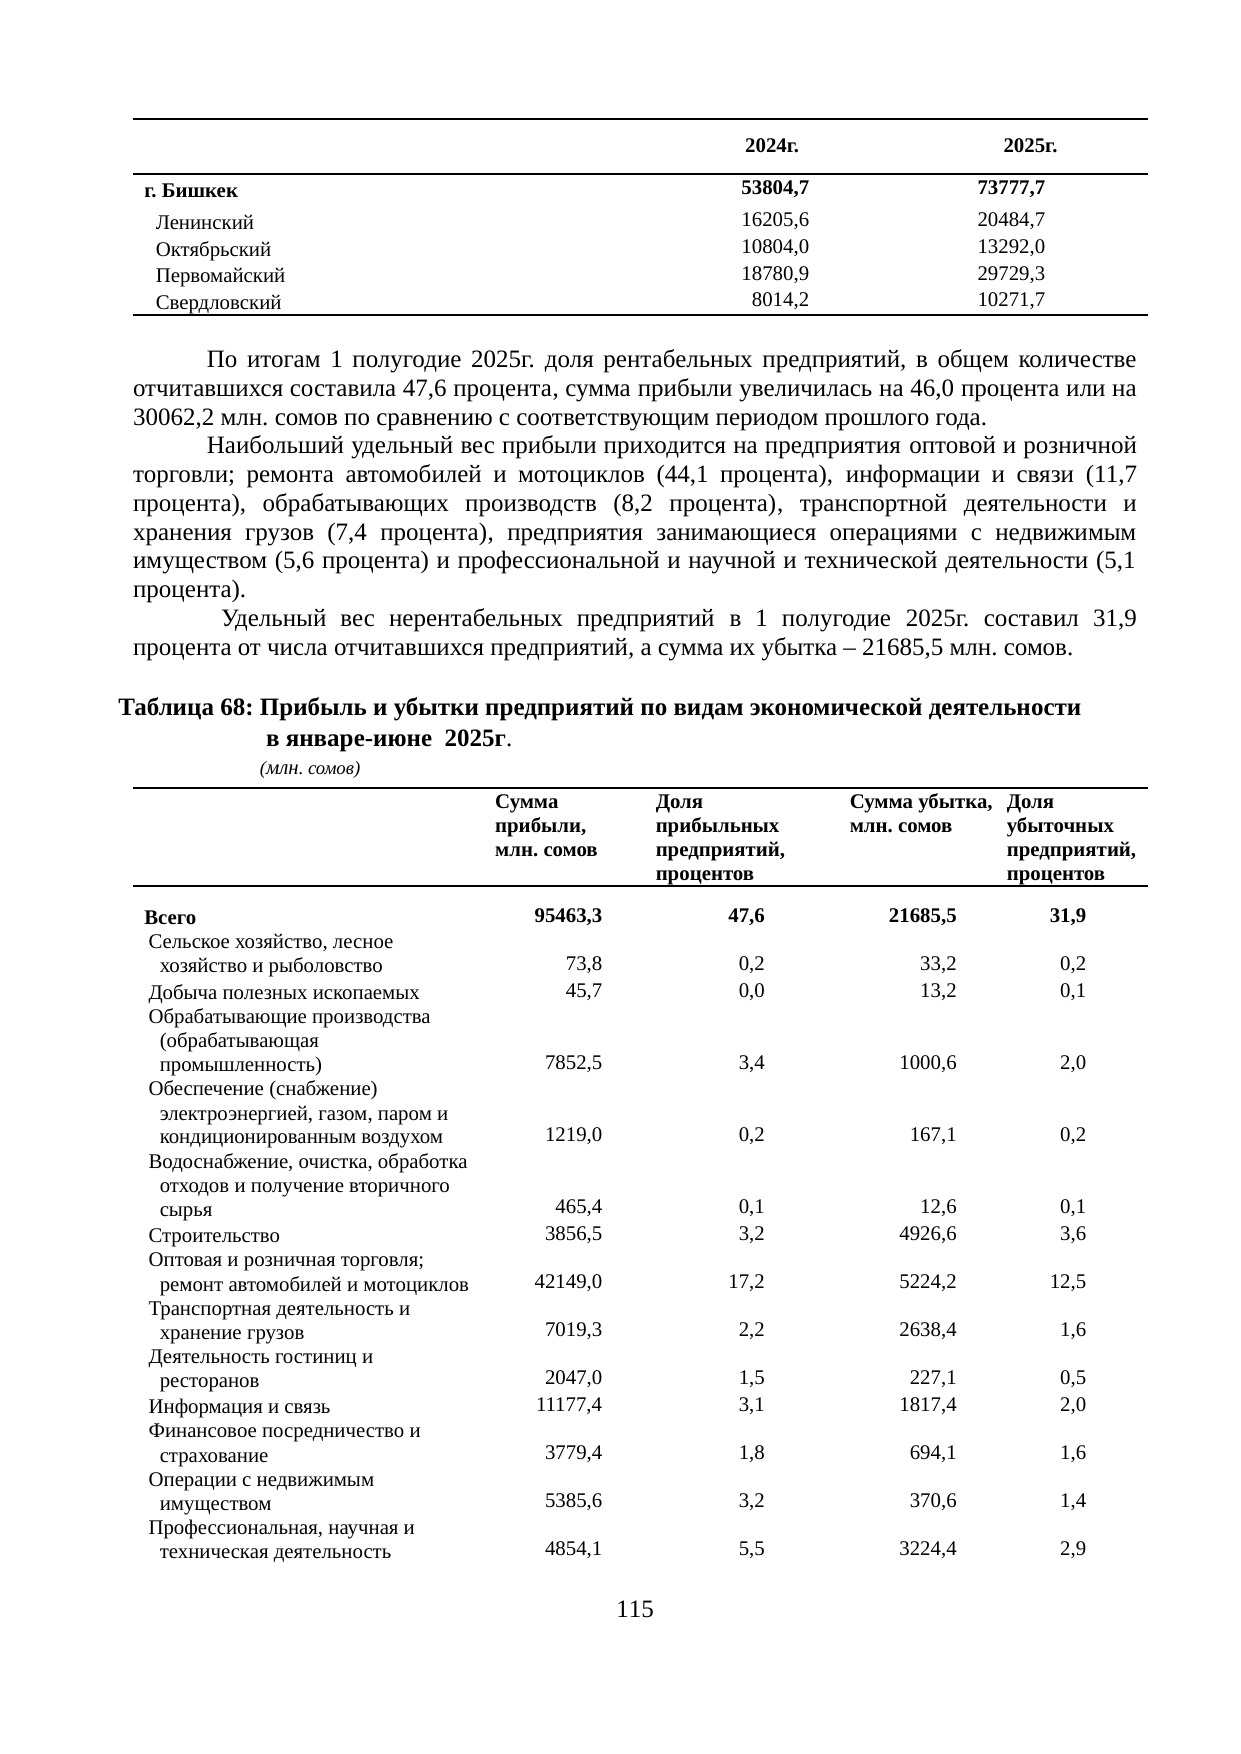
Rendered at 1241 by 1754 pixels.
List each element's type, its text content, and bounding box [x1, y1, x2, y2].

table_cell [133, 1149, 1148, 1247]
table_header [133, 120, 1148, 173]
text Наибольший удельный вес прибыли приходится на предприятия оптовой и розничной торговли; ремонта автомобилей и мотоциклов (44,1 процента), информации и связи (11,7 процента), обрабатывающих производств (8,2 процента), транспортной деятельности и хранения грузов (7,4 процента), предприятия занимающиеся операциями с недвижимым имуществом (5,6 процента) и профессиональной и научной и технической деятельности (5,1 процента). [133, 430, 1137, 603]
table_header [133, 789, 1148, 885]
text Удельный вес нерентабельных предприятий в 1 полугодие 2025г. составил 31,9 процента от числа отчитавшихся предприятий, а сумма их убытка – 21685,5 млн. сомов. [133, 603, 1137, 660]
text Таблица 68: Прибыль и убытки предприятий по видам экономической деятельности в январе-июне 2025г. [118, 692, 1137, 752]
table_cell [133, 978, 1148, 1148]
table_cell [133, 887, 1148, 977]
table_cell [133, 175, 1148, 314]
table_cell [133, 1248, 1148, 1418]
text (млн. сомов) [133, 755, 1137, 779]
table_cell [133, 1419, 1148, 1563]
text По итогам 1 полугодие 2025г. доля рентабельных предприятий, в общем количестве отчитавшихся составила 47,6 процента, сумма прибыли увеличилась на 46,0 процента или на 30062,2 млн. сомов по сравнению с соответствующим периодом прошлого года. [133, 344, 1137, 430]
